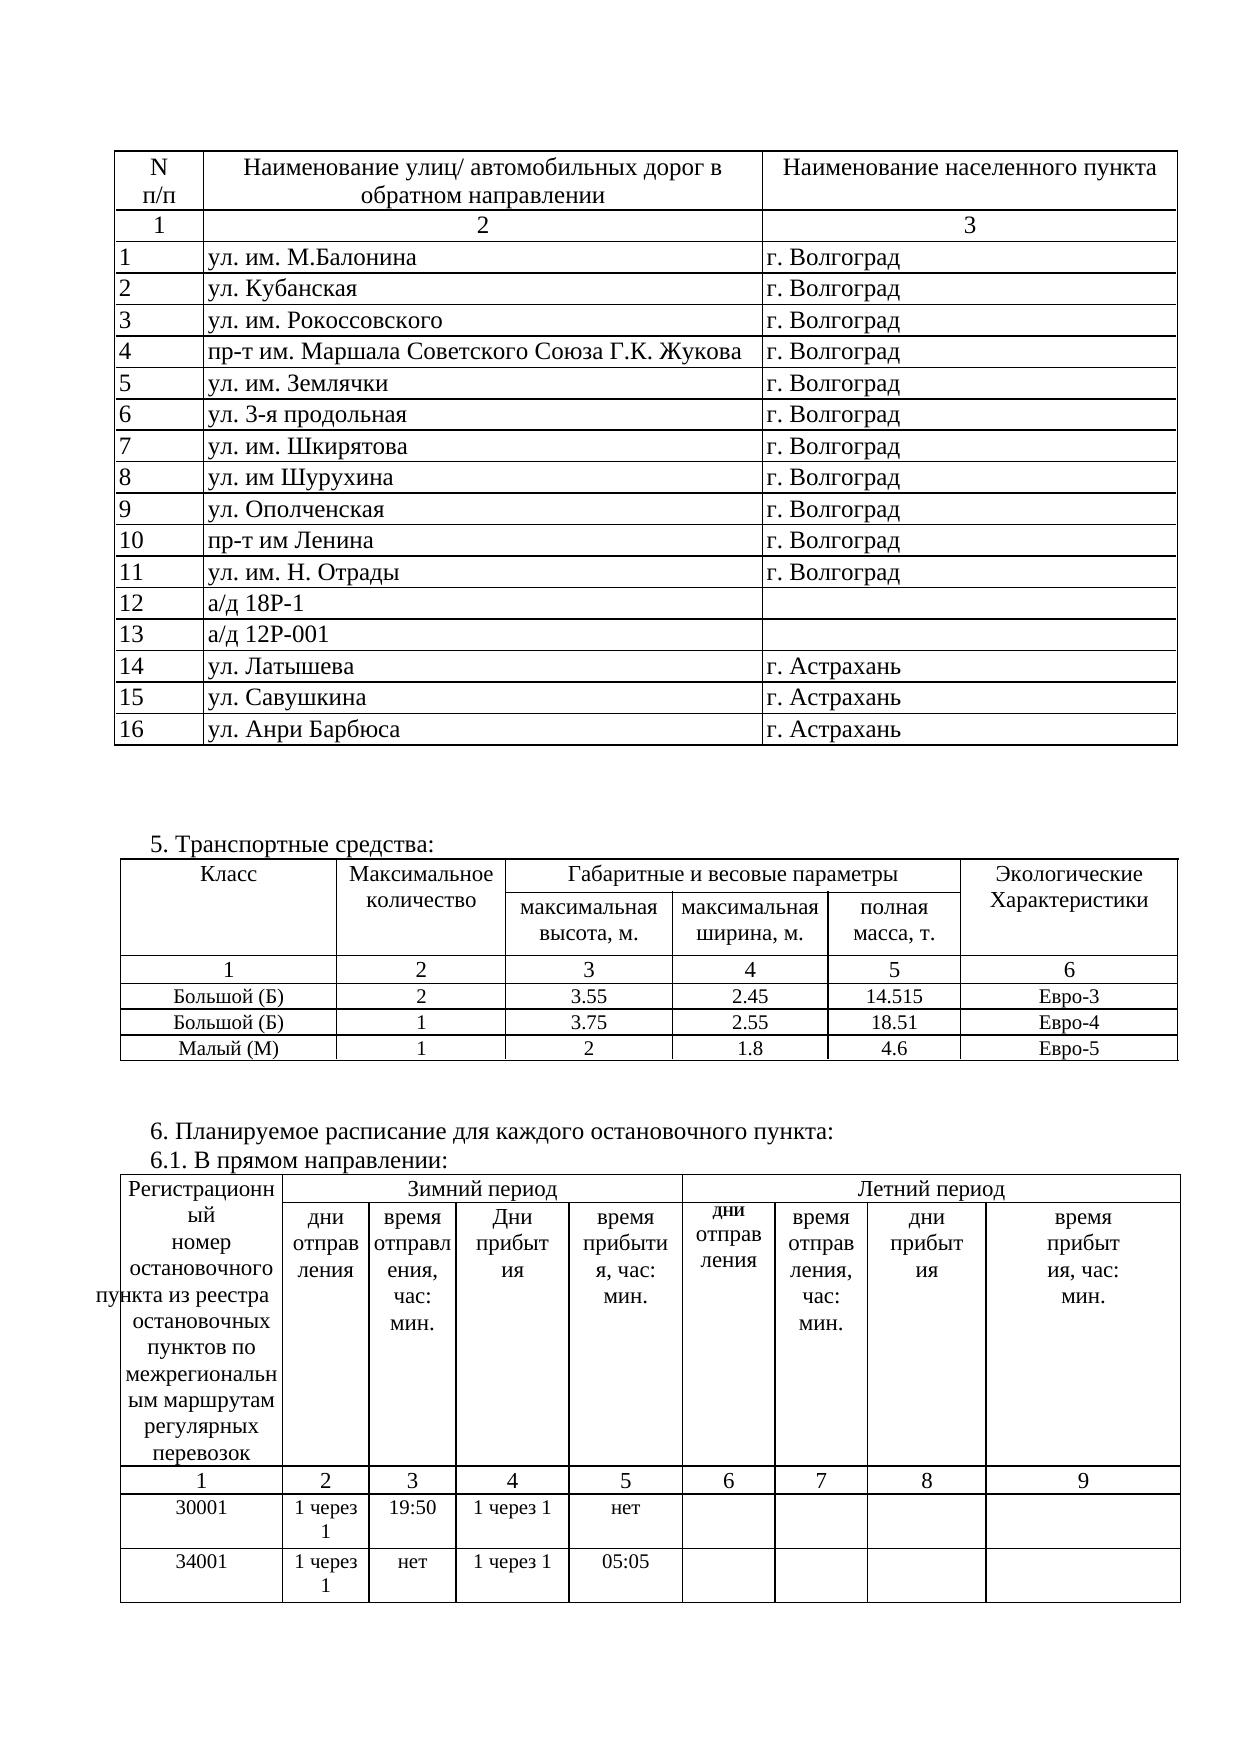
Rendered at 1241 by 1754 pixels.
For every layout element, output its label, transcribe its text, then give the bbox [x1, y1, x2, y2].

table_cell дни отправ ления [283, 1203, 368, 1465]
table_cell 14 [115, 651, 203, 681]
table_cell Евро-3 [961, 984, 1177, 1008]
table_cell полная масса, т. [829, 893, 960, 955]
table_cell ул. Латышева [204, 651, 762, 681]
table_cell ул. им. Н. Отрады [204, 557, 762, 587]
table_cell Малый (М) [121, 1036, 336, 1059]
table_cell 2 [337, 984, 505, 1008]
table_cell г. Волгоград [763, 461, 1177, 492]
table_cell 2.55 [673, 1010, 827, 1034]
table_cell время прибыт ия, час: мин. [987, 1203, 1180, 1465]
table_cell время отправ ления, час: мин. [776, 1203, 867, 1465]
table_cell 4 [457, 1467, 568, 1493]
table_cell ДНИ отправ ления [683, 1203, 774, 1465]
table_header Наименование населенного пункта [763, 152, 1177, 209]
table_cell 8 [868, 1467, 985, 1493]
table_header Класс [121, 860, 336, 955]
table_cell 1 через 1 [283, 1495, 368, 1547]
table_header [121, 1175, 282, 1465]
table_cell дни прибыт ия [868, 1203, 985, 1465]
table_cell 6 [961, 956, 1177, 983]
table_cell 1 через 1 [457, 1549, 568, 1602]
table_cell 18.51 [829, 1010, 960, 1034]
table_cell г. Волгоград [763, 398, 1177, 429]
table_cell максимальная ширина, м. [673, 893, 827, 955]
table_cell 1 [121, 956, 336, 983]
table_cell [683, 1549, 774, 1602]
table_cell 9 [115, 493, 203, 524]
table_cell ул. им Шурухина [204, 462, 762, 492]
table_header Зимний период [283, 1175, 682, 1202]
table_cell 1 через 1 [283, 1549, 368, 1602]
table_cell г. Волгоград [763, 492, 1177, 524]
table_cell 4.6 [829, 1036, 960, 1059]
table_cell 15 [115, 682, 203, 712]
table_cell 3.75 [506, 1010, 672, 1034]
table_cell 34001 [121, 1549, 282, 1602]
table_cell г. Астрахань [763, 650, 1177, 681]
table_cell а/д 12Р-001 [204, 620, 762, 649]
table_cell 3 [115, 305, 203, 335]
table_cell 6 [683, 1467, 774, 1493]
table_cell 2.45 [673, 984, 827, 1008]
table_cell [987, 1495, 1180, 1547]
table_cell 3.55 [506, 984, 672, 1008]
table_cell [776, 1549, 867, 1602]
table_cell 16 [115, 714, 203, 744]
table_cell 1 [337, 1036, 505, 1059]
table_cell Большой (Б) [121, 984, 336, 1008]
table_cell Дни прибыт ия [457, 1203, 568, 1465]
table_cell пр-т им. Маршала Советского Союза Г.К. Жукова [204, 337, 762, 366]
table_cell 3 [370, 1467, 455, 1493]
table_cell ул. Кубанская [204, 274, 762, 303]
table_cell 1.8 [673, 1036, 827, 1059]
text 6. Планируемое расписание для каждого остановочного пункта: [150, 1116, 1090, 1145]
table_cell 5 [570, 1467, 682, 1493]
table_cell 3 [506, 956, 672, 983]
table_cell ул. им. Землячки [204, 368, 762, 398]
table_cell нет [370, 1549, 455, 1602]
table_cell ул. 3-я продольная [204, 400, 762, 429]
table_cell г. Волгоград [763, 366, 1177, 398]
table_cell 13 [115, 619, 203, 649]
table_cell 7 [115, 430, 203, 461]
table_cell 4 [673, 956, 827, 983]
table_cell 19:50 [370, 1495, 455, 1547]
table_cell 6 [115, 399, 203, 429]
table_header N п/п [115, 152, 203, 209]
table_cell 30001 [121, 1495, 282, 1547]
table_header Наименование улиц/ автомобильных дорог в обратном направлении [204, 152, 762, 209]
table_cell Большой (Б) [121, 1010, 336, 1034]
table_cell ул. Ополченская [204, 494, 762, 524]
table_cell 1 [337, 1010, 505, 1034]
table_cell Евро-5 [961, 1036, 1177, 1059]
table_cell пр-т им Ленина [204, 525, 762, 555]
table_cell г. Астрахань [763, 713, 1177, 744]
table_cell 12 [115, 588, 203, 618]
table_cell г. Волгоград [763, 304, 1177, 335]
table_cell 05:05 [570, 1549, 682, 1602]
table_cell 2 [337, 956, 505, 983]
table_cell г. Волгоград [763, 555, 1177, 587]
table_cell г. Волгоград [763, 335, 1177, 366]
table_cell максимальная высота, м. [506, 893, 672, 955]
table_cell [763, 587, 1177, 618]
table_cell 2 [204, 211, 762, 241]
table_cell 7 [776, 1467, 867, 1493]
table_cell 9 [987, 1467, 1180, 1493]
table_cell Евро-4 [961, 1010, 1177, 1034]
table_cell 1 [115, 242, 203, 272]
table_cell 4 [115, 336, 203, 366]
table_cell 10 [115, 525, 203, 555]
table_cell [868, 1495, 985, 1547]
table_header Максимальное количество [337, 860, 505, 955]
table_cell а/д 18Р-1 [204, 588, 762, 618]
table_cell г. Волгоград [763, 272, 1177, 303]
table_cell нет [570, 1495, 682, 1547]
table_cell ул. им. М.Балонина [204, 242, 762, 272]
text 5. Транспортные средства: [150, 829, 1090, 858]
table_cell 8 [115, 462, 203, 492]
table_cell время прибыти я, час: мин. [570, 1203, 682, 1465]
text 6.1. В прямом направлении: [150, 1145, 1090, 1174]
table_cell 5 [829, 956, 960, 983]
table_header Летний период [683, 1175, 1180, 1202]
table_cell [987, 1549, 1180, 1602]
table_cell 1 [121, 1467, 282, 1493]
table_cell 2 [506, 1036, 672, 1059]
table_cell г. Волгоград [763, 429, 1177, 461]
table_cell время отправл ения, час: мин. [370, 1203, 455, 1465]
table_cell ул. Анри Барбюса [204, 714, 762, 744]
table_cell [763, 618, 1177, 649]
table_header Габаритные и весовые параметры [506, 860, 960, 891]
table_cell ул. им. Рокоссовского [204, 305, 762, 335]
table_cell 1 через 1 [457, 1495, 568, 1547]
table_cell 2 [115, 273, 203, 303]
table_cell г. Астрахань [763, 681, 1177, 712]
table_cell [776, 1495, 867, 1547]
table_cell 14.515 [829, 984, 960, 1008]
table_header Экологические Характеристики [961, 860, 1177, 955]
table_cell [683, 1495, 774, 1547]
table_cell 1 [115, 210, 203, 241]
table_cell [868, 1549, 985, 1602]
table_cell г. Волгоград [763, 524, 1177, 555]
table_cell 3 [763, 209, 1177, 241]
table_cell г. Волгоград [763, 241, 1177, 272]
table_cell 5 [115, 368, 203, 398]
table_cell ул. им. Шкирятова [204, 431, 762, 461]
table_cell 2 [283, 1467, 368, 1493]
table_cell ул. Савушкина [204, 683, 762, 712]
table_cell 11 [115, 556, 203, 587]
